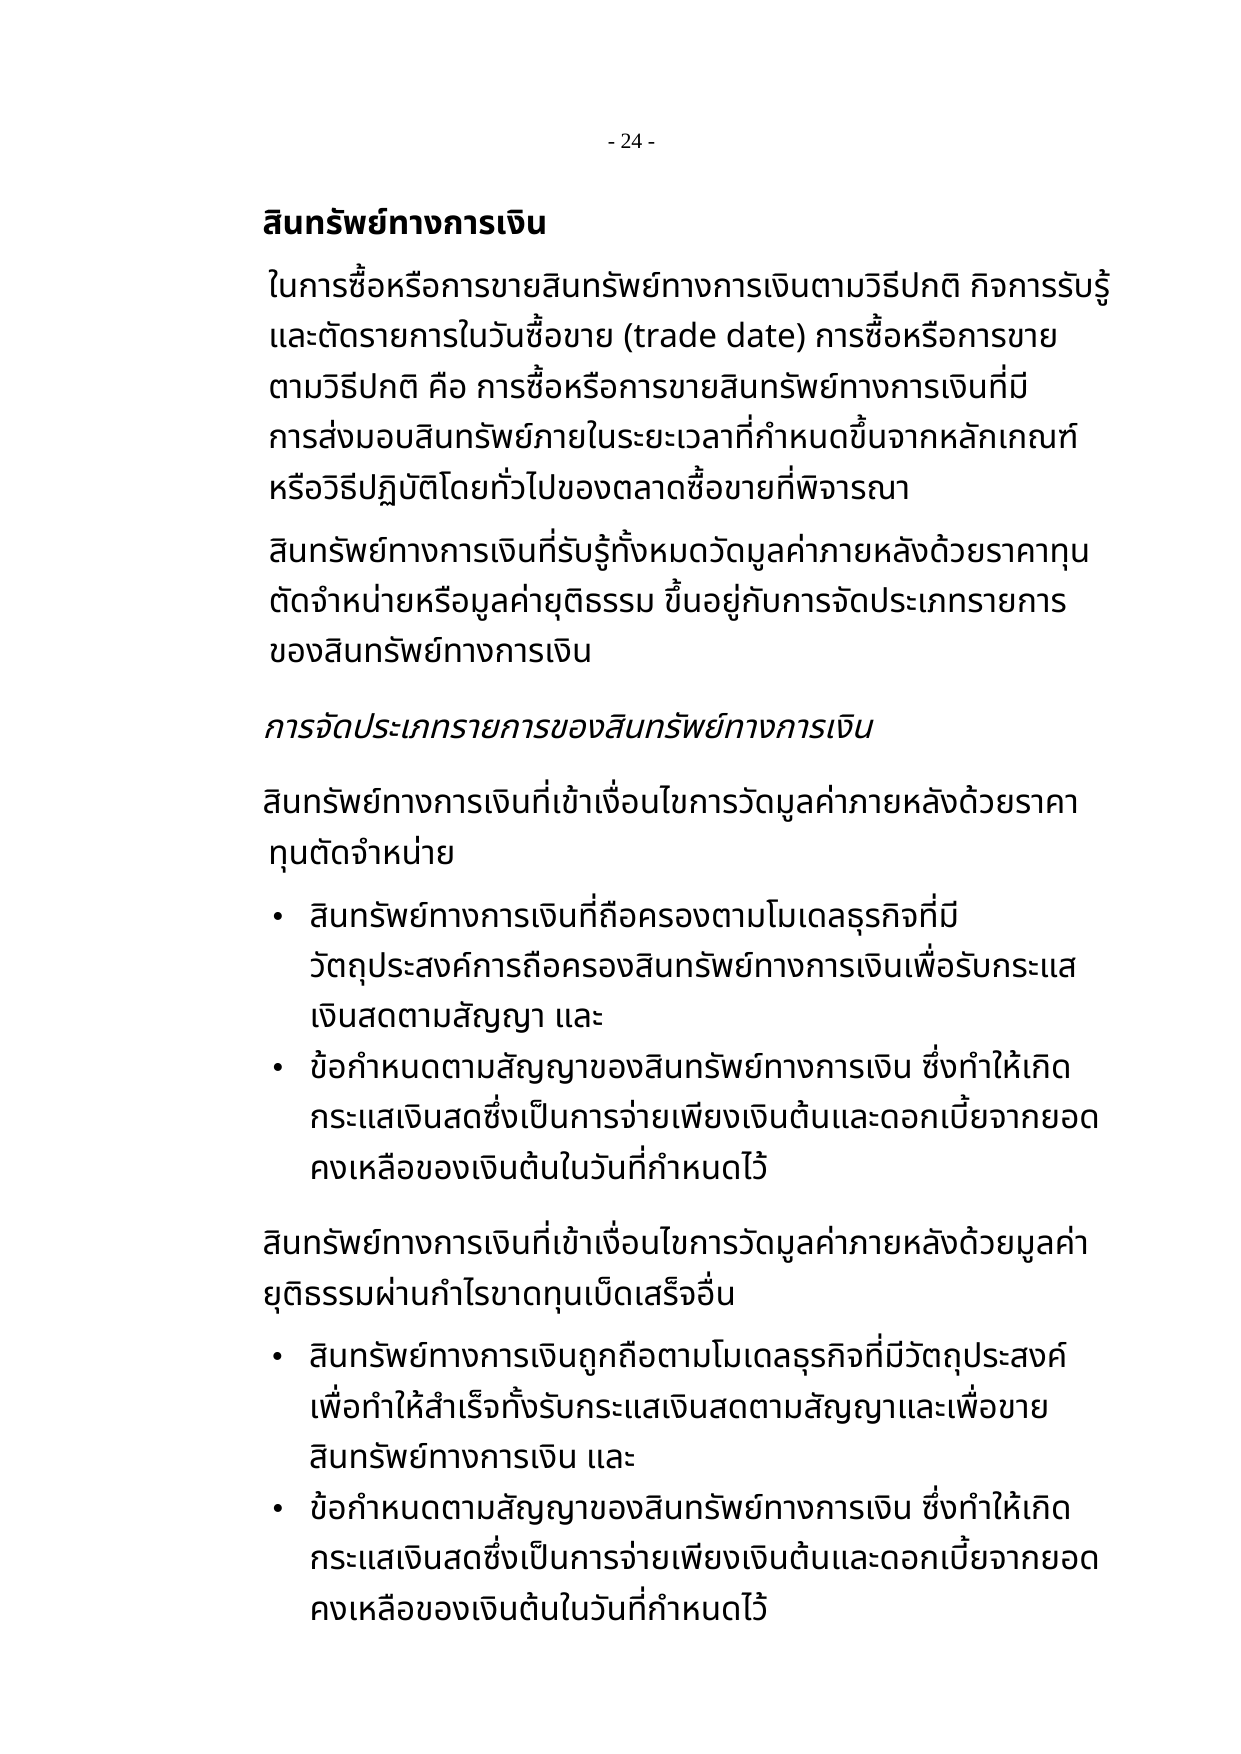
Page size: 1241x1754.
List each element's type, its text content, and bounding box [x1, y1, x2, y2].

text การจัดประเภทรายการของสินทรัพย์ทางการเงิน [262, 703, 1113, 753]
text สินทรัพย์ทางการเงินที่รับรู้ทั้งหมดวัดมูลค่าภายหลังด้วยราคาทุนตัดจำหน่ายหรือมูลค่ายุติธรรม ขึ้นอยู่กับการจัดประเภทรายการของสินทรัพย์ทางการเงิน [268, 527, 1113, 678]
text สินทรัพย์ทางการเงิน [262, 199, 1107, 249]
text ในการซื้อหรือการขายสินทรัพย์ทางการเงินตามวิธีปกติ กิจการรับรู้และตัดรายการในวันซื้อขาย (trade date) การซื้อหรือการขายตามวิธีปกติ คือ การซื้อหรือการขายสินทรัพย์ทางการเงินที่มี การส่งมอบสินทรัพย์ภายในระยะเวลาที่กำหนดขึ้นจากหลักเกณฑ์หรือวิธีปฏิบัติโดยทั่วไปของตลาดซื้อขายที่พิจารณา [268, 262, 1113, 514]
list สินทรัพย์ทางการเงินถูกถือตามโมเดลธุรกิจที่มีวัตถุประสงค์เพื่อทำให้สำเร็จทั้งรับกระแสเงินสดตามสัญญาและเพื่อขายสินทรัพย์ทางการเงิน และ [271, 1332, 1113, 1484]
list ข้อกำหนดตามสัญญาของสินทรัพย์ทางการเงิน ซึ่งทำให้เกิดกระแสเงินสดซึ่งเป็นการจ่ายเพียงเงินต้นและดอกเบี้ยจากยอดคงเหลือของเงินต้นในวันที่กำหนดไว้ [272, 1043, 1113, 1194]
text สินทรัพย์ทางการเงินที่เข้าเงื่อนไขการวัดมูลค่าภายหลังด้วยมูลค่ายุติธรรมผ่านกำไรขาดทุนเบ็ดเสร็จอื่น [262, 1219, 1113, 1320]
text สินทรัพย์ทางการเงินที่เข้าเงื่อนไขการวัดมูลค่าภายหลังด้วยราคาทุนตัดจำหน่าย [262, 778, 1113, 879]
list สินทรัพย์ทางการเงินที่ถือครองตามโมเดลธุรกิจที่มีวัตถุประสงค์การถือครองสินทรัพย์ทางการเงินเพื่อรับกระแสเงินสดตามสัญญา และ [272, 892, 1113, 1043]
list ข้อกำหนดตามสัญญาของสินทรัพย์ทางการเงิน ซึ่งทำให้เกิดกระแสเงินสดซึ่งเป็นการจ่ายเพียงเงินต้นและดอกเบี้ยจากยอดคงเหลือของเงินต้นในวันที่กำหนดไว้ [272, 1484, 1113, 1635]
